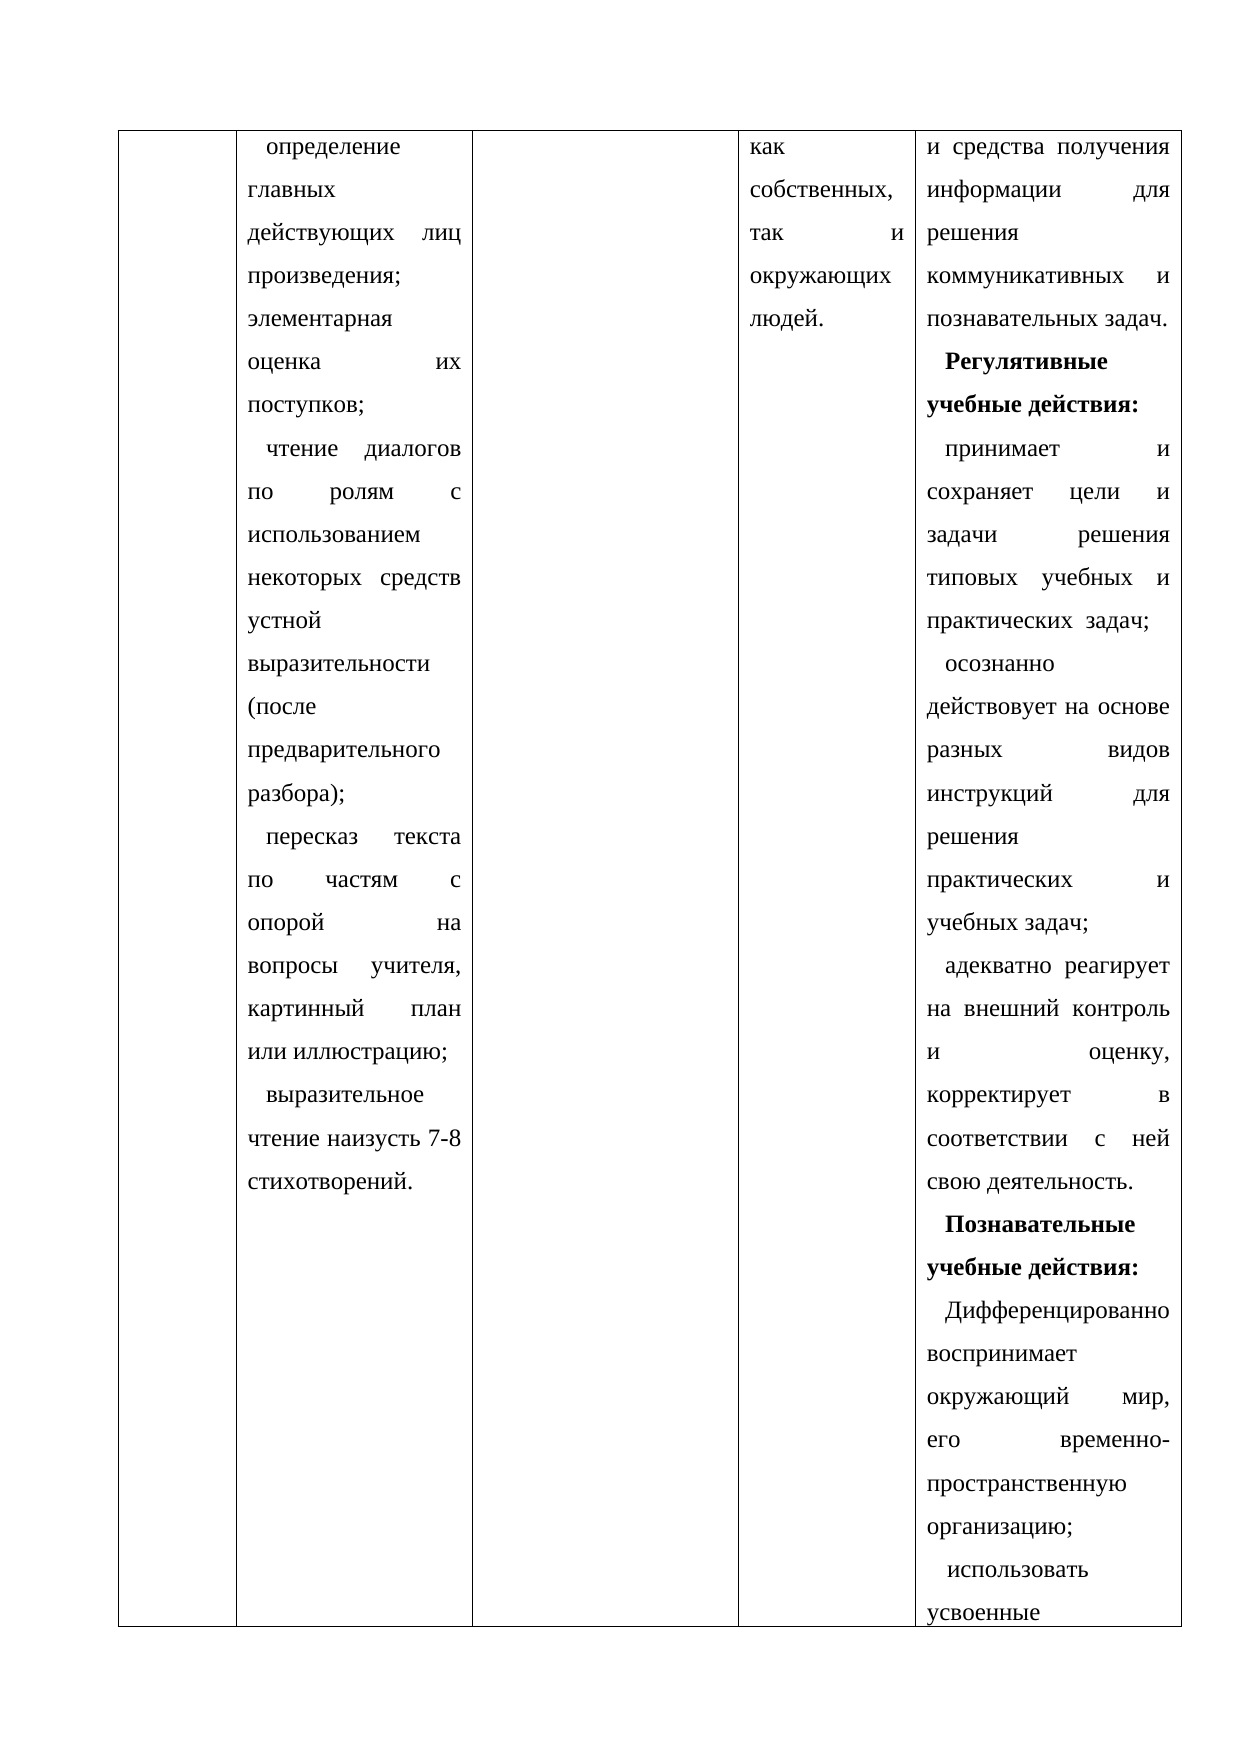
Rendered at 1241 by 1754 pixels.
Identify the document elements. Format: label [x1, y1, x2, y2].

table_cell [119, 131, 236, 1626]
table_cell [916, 131, 1181, 1626]
table_cell [237, 131, 472, 1626]
table_cell [739, 131, 915, 1626]
table_cell [473, 131, 738, 1626]
